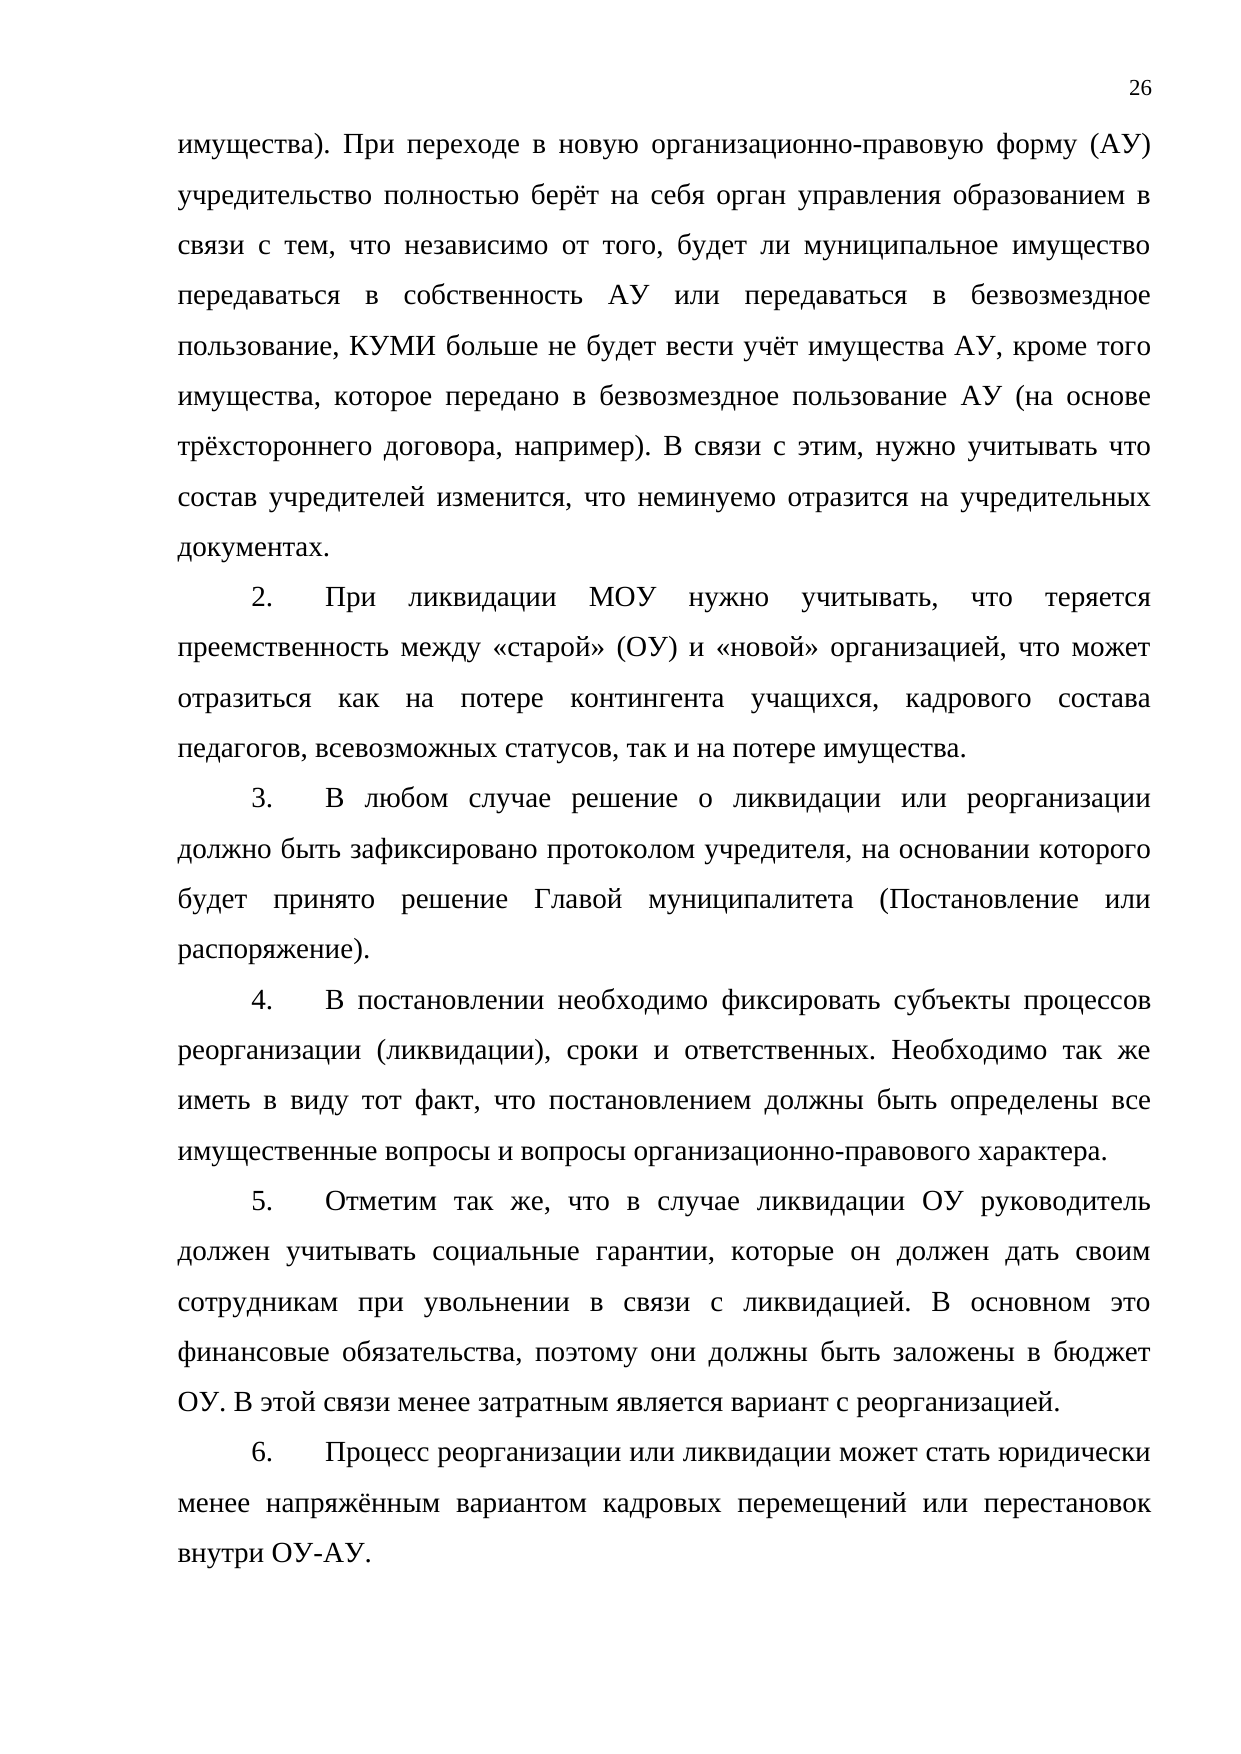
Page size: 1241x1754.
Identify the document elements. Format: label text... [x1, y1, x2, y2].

list В постановлении необходимо фиксировать субъекты процессов реорганизации (ликвидации), сроки и ответственных. Необходимо так же иметь в виду тот факт, что постановлением должны быть определены все имущественные вопросы и вопросы организационно-правового характера. [177, 982, 1152, 1166]
list При ликвидации МОУ нужно учитывать, что теряется преемственность между «старой» (ОУ) и «новой» организацией, что может отразиться как на потере контингента учащихся, кадрового состава педагогов, всевозможных статусов, так и на потере имущества. [177, 579, 1152, 764]
list Отметим так же, что в случае ликвидации ОУ руководитель должен учитывать социальные гарантии, которые он должен дать своим сотрудникам при увольнении в связи с ликвидацией. В основном это финансовые обязательства, поэтому они должны быть заложены в бюджет ОУ. В этой связи менее затратным является вариант с реорганизацией. [177, 1183, 1152, 1418]
list В любом случае решение о ликвидации или реорганизации должно быть зафиксировано протоколом учредителя, на основании которого будет принято решение Главой муниципалитета (Постановление или распоряжение). [177, 781, 1152, 965]
list Процесс реорганизации или ликвидации может стать юридически менее напряжённым вариантом кадровых перемещений или перестановок внутри ОУ-АУ. [177, 1434, 1152, 1569]
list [177, 126, 1152, 562]
